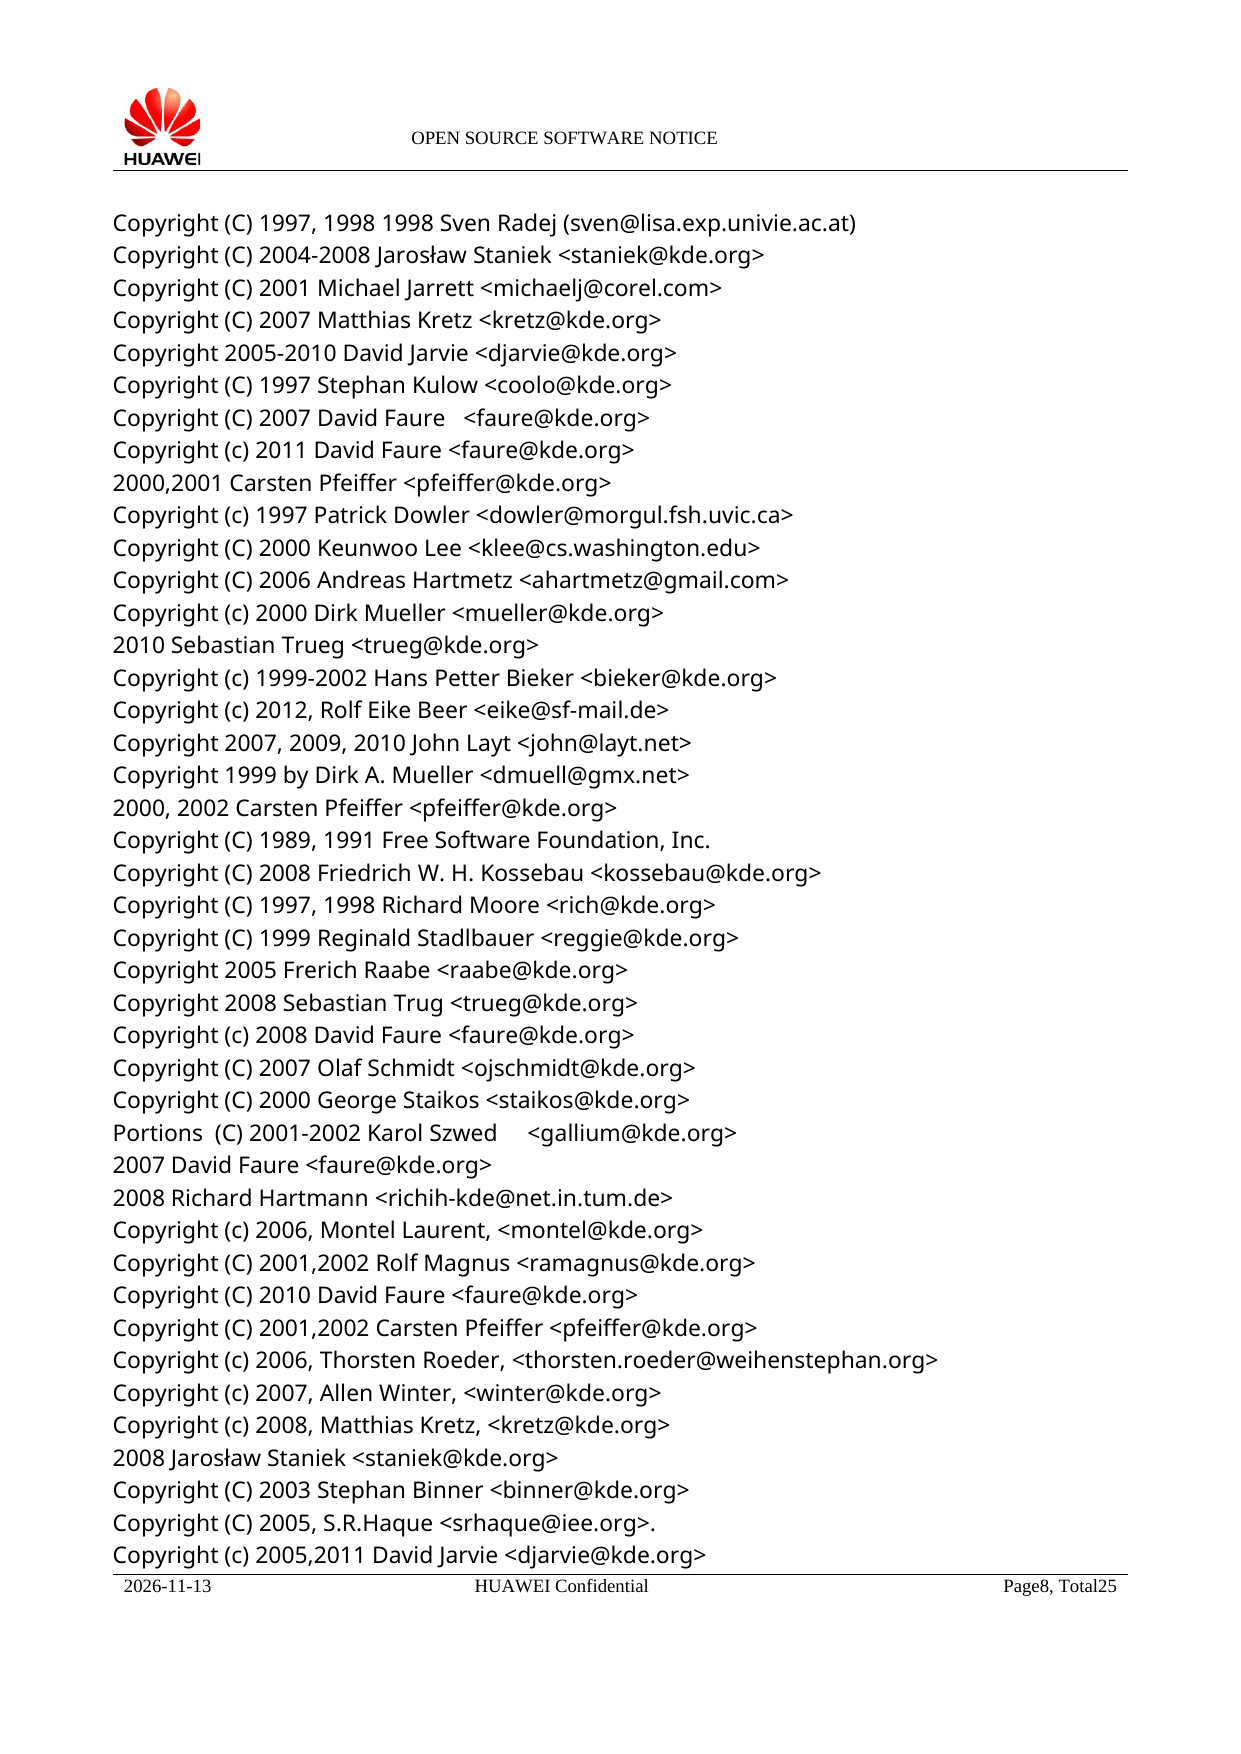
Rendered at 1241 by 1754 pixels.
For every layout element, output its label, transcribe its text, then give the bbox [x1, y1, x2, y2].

picture [124, 88, 201, 165]
